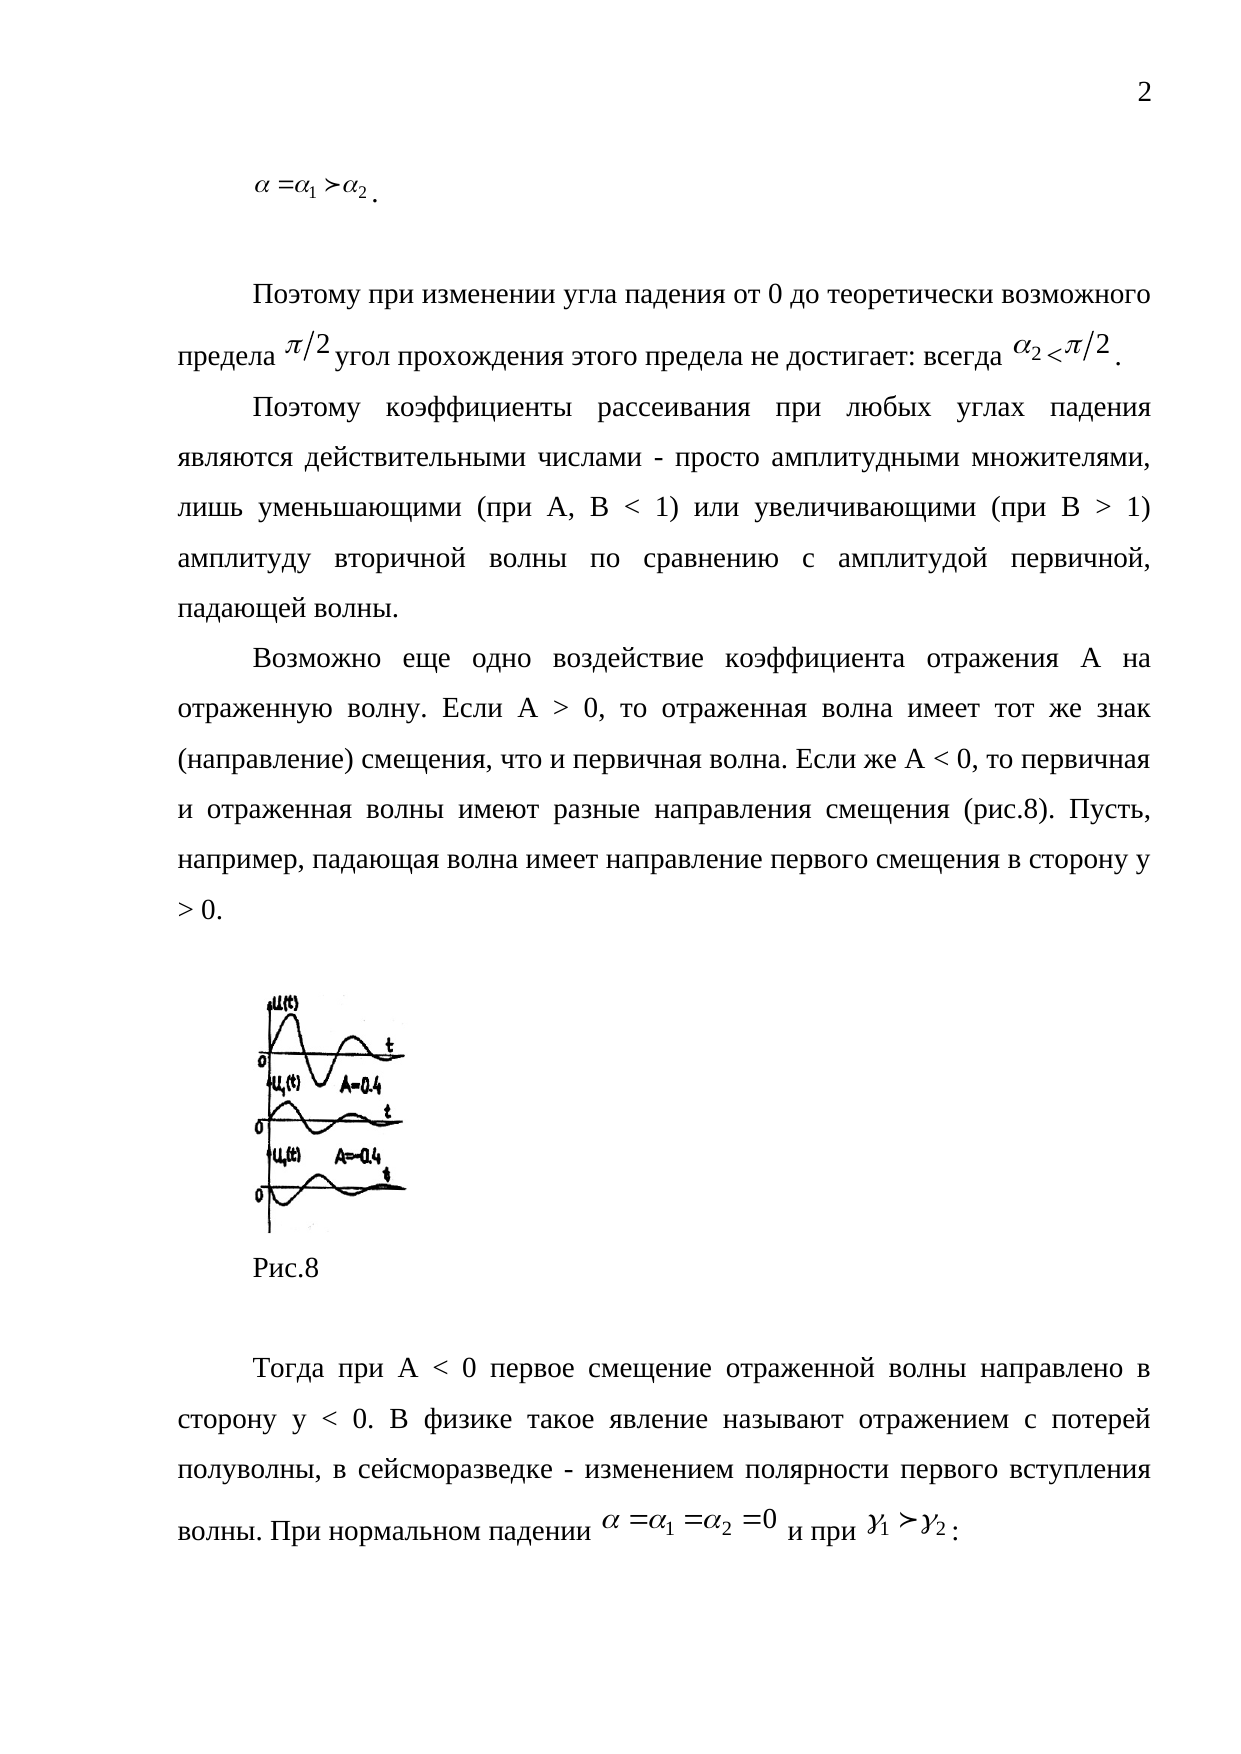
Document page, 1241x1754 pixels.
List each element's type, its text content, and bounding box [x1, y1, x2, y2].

text Тогда при А < 0 первое смещение отраженной волны направлено в сторону у < 0. В физике такое явление называют отражением с потерей полуволны, в сейсморазведке - изменением полярности первого вступления волны. При нормальном падении и при : [177, 1351, 1152, 1547]
text Поэтому при изменении угла падения от 0 до теоретически возможного предела угол прохождения этого предела не достигает: всегда <. [177, 276, 1152, 372]
text Поэтому коэффициенты рассеивания при любых углах падения являются действительными числами - просто амплитудными множителями, лишь уменьшающими (при А, В < 1) или увеличивающими (при В > 1) амплитуду вторичной волны по сравнению с амплитудой первичной, падающей волны. [177, 389, 1152, 623]
text Возможно еще одно воздействие коэффициента отражения А на отраженную волну. Если А > 0, то отраженная волна имеет тот же знак (направление) смещения, что и первичная волна. Если же А < 0, то первичная и отраженная волны имеют разные направления смещения (рис.8). Пусть, например, падающая волна имеет направление первого смещения в сторону у > 0. [177, 640, 1152, 925]
text Рис.8 [177, 1250, 1152, 1283]
text . [177, 168, 1152, 209]
picture [252, 992, 411, 1234]
